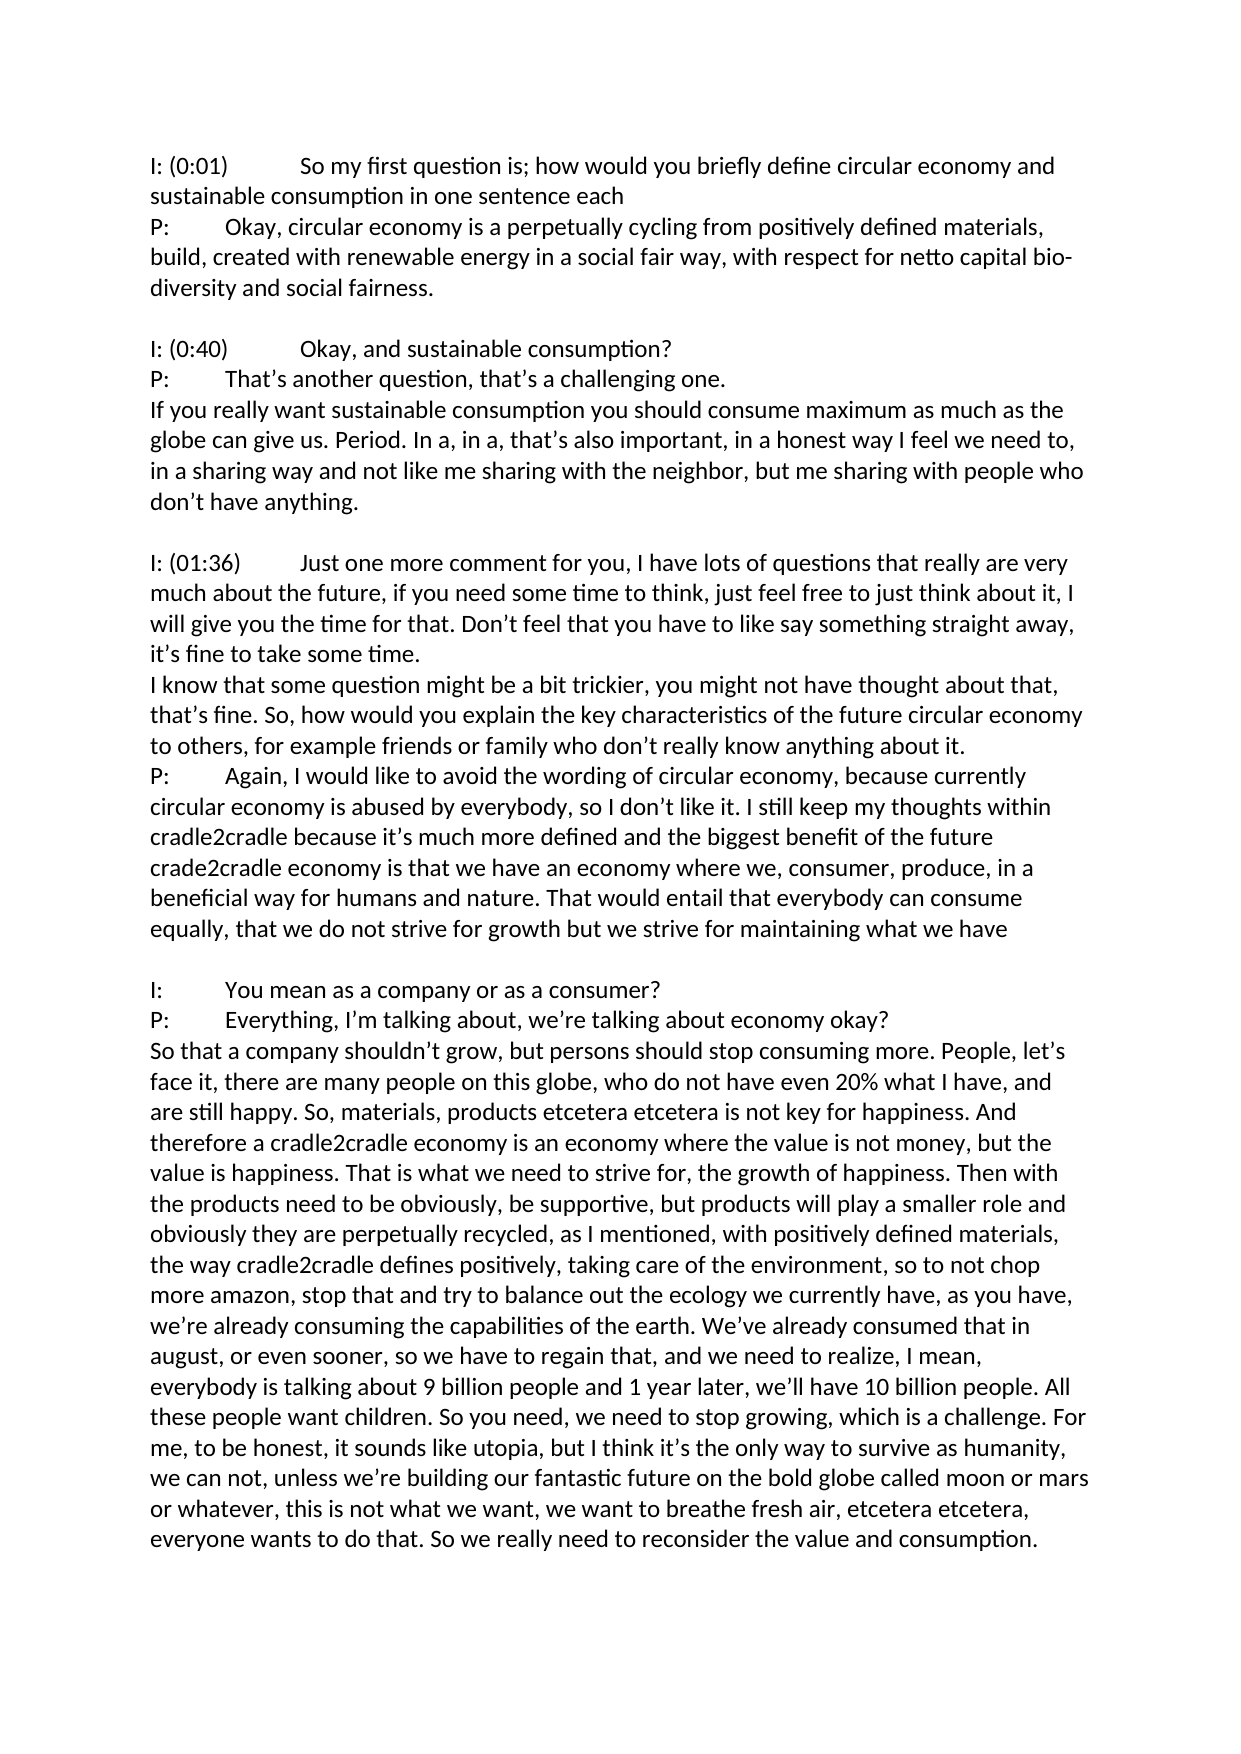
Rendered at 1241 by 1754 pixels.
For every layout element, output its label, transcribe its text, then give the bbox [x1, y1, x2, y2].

text I: You mean as a company or as a consumer? [150, 974, 1090, 1004]
text If you really want sustainable consumption you should consume maximum as much as the globe can give us. Period. In a, in a, that’s also important, in a honest way I feel we need to, in a sharing way and not like me sharing with the neighbor, but me sharing with people who don’t have anything. [150, 394, 1090, 516]
text I: (01:36) Just one more comment for you, I have lots of questions that really are very much about the future, if you need some time to think, just feel free to just think about it, I will give you the time for that. Don’t feel that you have to like say something straight away, it’s fine to take some time. [150, 547, 1090, 669]
text I: (0:40) Okay, and sustainable consumption? [150, 333, 1090, 364]
text I know that some question might be a bit trickier, you might not have thought about that, that’s fine. So, how would you explain the key characteristics of the future circular economy to others, for example friends or family who don’t really know anything about it. [150, 669, 1090, 760]
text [150, 1035, 1090, 1554]
text P: Everything, I’m talking about, we’re talking about economy okay? [150, 1004, 1090, 1035]
text I: (0:01) So my first question is; how would you briefly define circular economy and sustainable consumption in one sentence each [150, 150, 1090, 211]
text P: Again, I would like to avoid the wording of circular economy, because currently circular economy is abused by everybody, so I don’t like it. I still keep my thoughts within cradle2cradle because it’s much more defined and the biggest benefit of the future crade2cradle economy is that we have an economy where we, consumer, produce, in a beneficial way for humans and nature. That would entail that everybody can consume equally, that we do not strive for growth but we strive for maintaining what we have [150, 760, 1090, 943]
text P: That’s another question, that’s a challenging one. [150, 364, 1090, 394]
text P: Okay, circular economy is a perpetually cycling from positively defined materials, build, created with renewable energy in a social fair way, with respect for netto capital bio-diversity and social fairness. [150, 211, 1090, 303]
